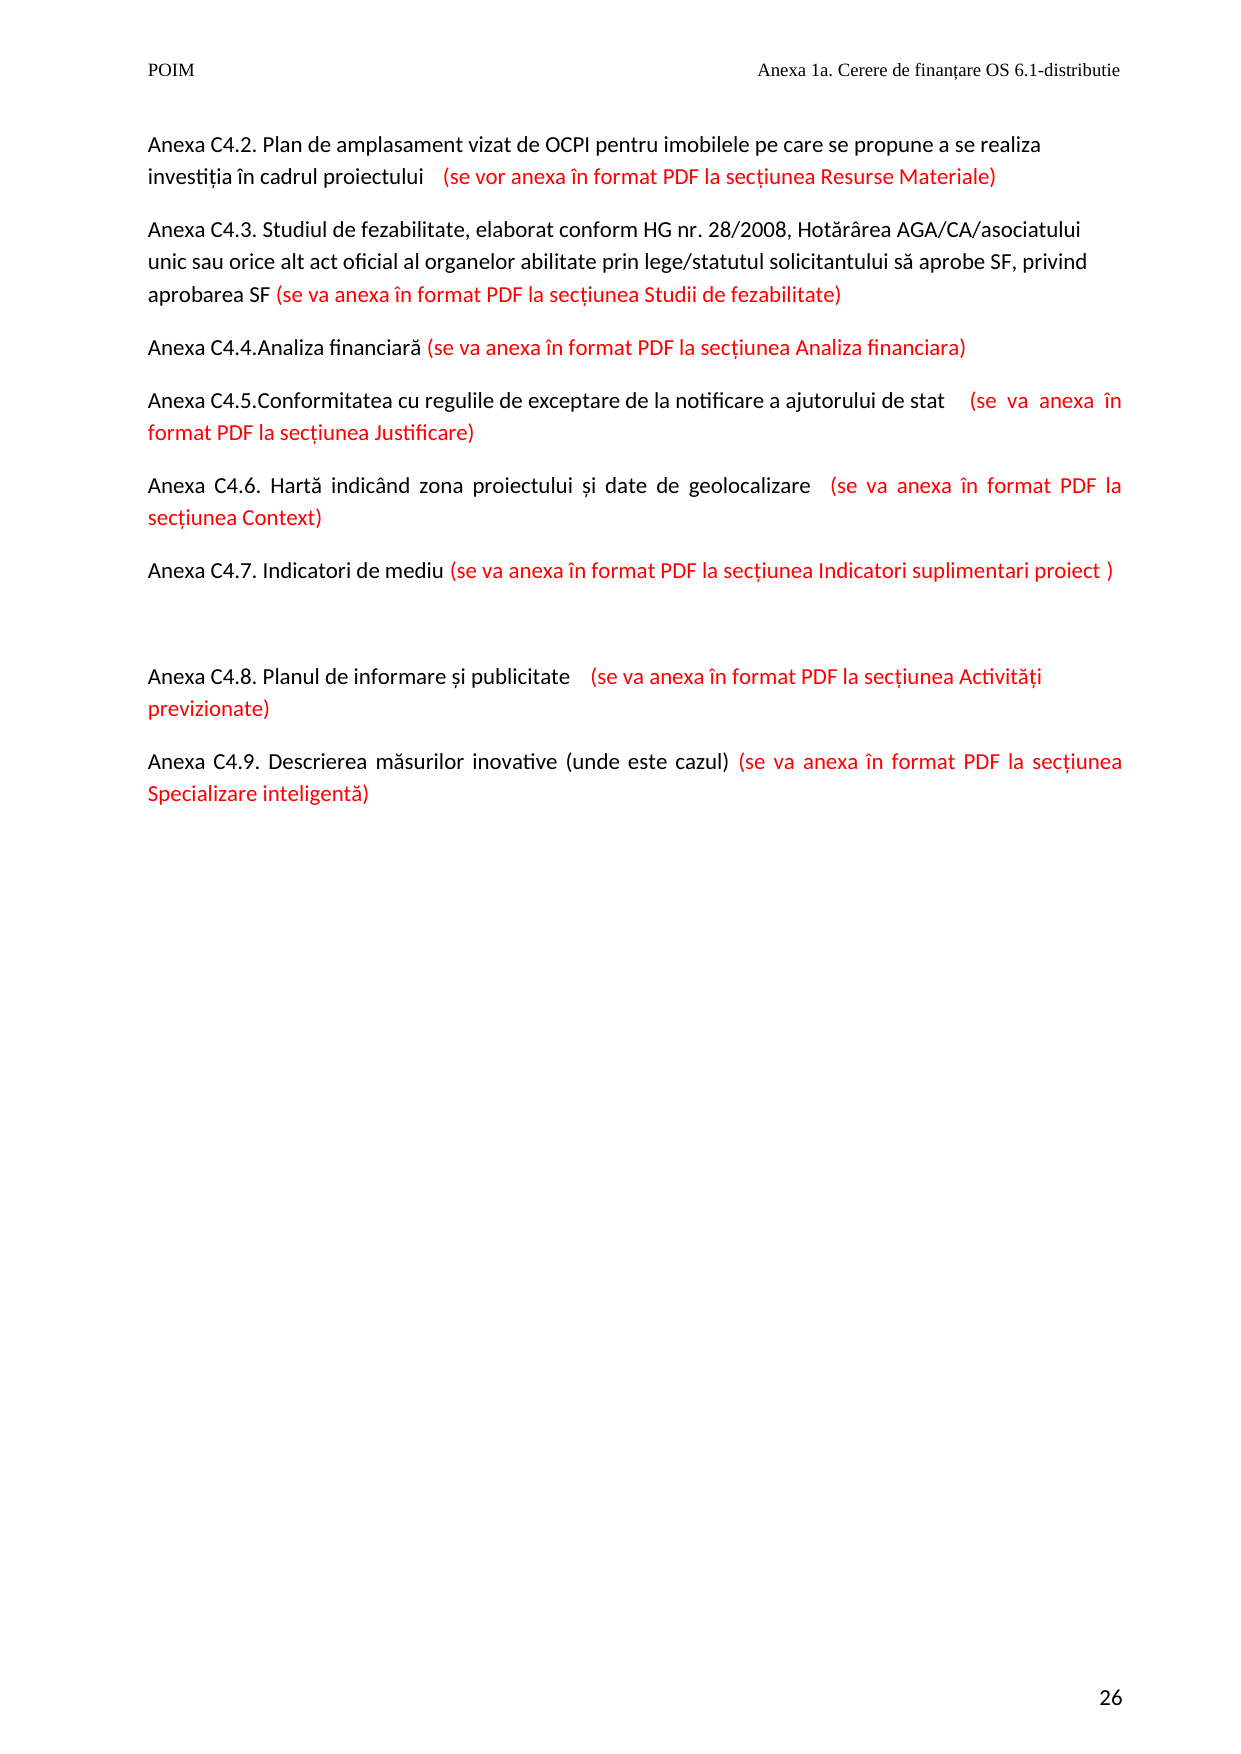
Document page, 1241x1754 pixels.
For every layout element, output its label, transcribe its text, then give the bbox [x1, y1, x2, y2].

text Anexa C4.7. Indicatori de mediu (se va anexa în format PDF la secţiunea Indicatori suplimentari proiect ) [148, 556, 1122, 584]
text Anexa C4.4.Analiza financiară (se va anexa în format PDF la secţiunea Analiza financiara) [148, 333, 1122, 361]
text Anexa C4.8. Planul de informare și publicitate (se va anexa în format PDF la secţiunea Activităţi previzionate) [148, 662, 1122, 722]
text Anexa C4.9. Descrierea măsurilor inovative (unde este cazul) (se va anexa în format PDF la secţiunea Specializare inteligentă) [148, 747, 1122, 808]
text Anexa C4.2. Plan de amplasament vizat de OCPI pentru imobilele pe care se propune a se realiza investiţia în cadrul proiectului (se vor anexa în format PDF la secţiunea Resurse Materiale) [148, 130, 1122, 190]
text Anexa C4.5.Conformitatea cu regulile de exceptare de la notificare a ajutorului de stat (se va anexa în format PDF la secţiunea Justificare) [148, 386, 1122, 446]
text Anexa C4.3. Studiul de fezabilitate, elaborat conform HG nr. 28/2008, Hotărârea AGA/CA/asociatului unic sau orice alt act oficial al organelor abilitate prin lege/statutul solicitantului să aprobe SF, privind aprobarea SF (se va anexa în format PDF la secţiunea Studii de fezabilitate) [148, 215, 1122, 308]
text Anexa C4.6. Hartă indicând zona proiectului și date de geolocalizare (se va anexa în format PDF la secţiunea Context) [148, 471, 1122, 531]
